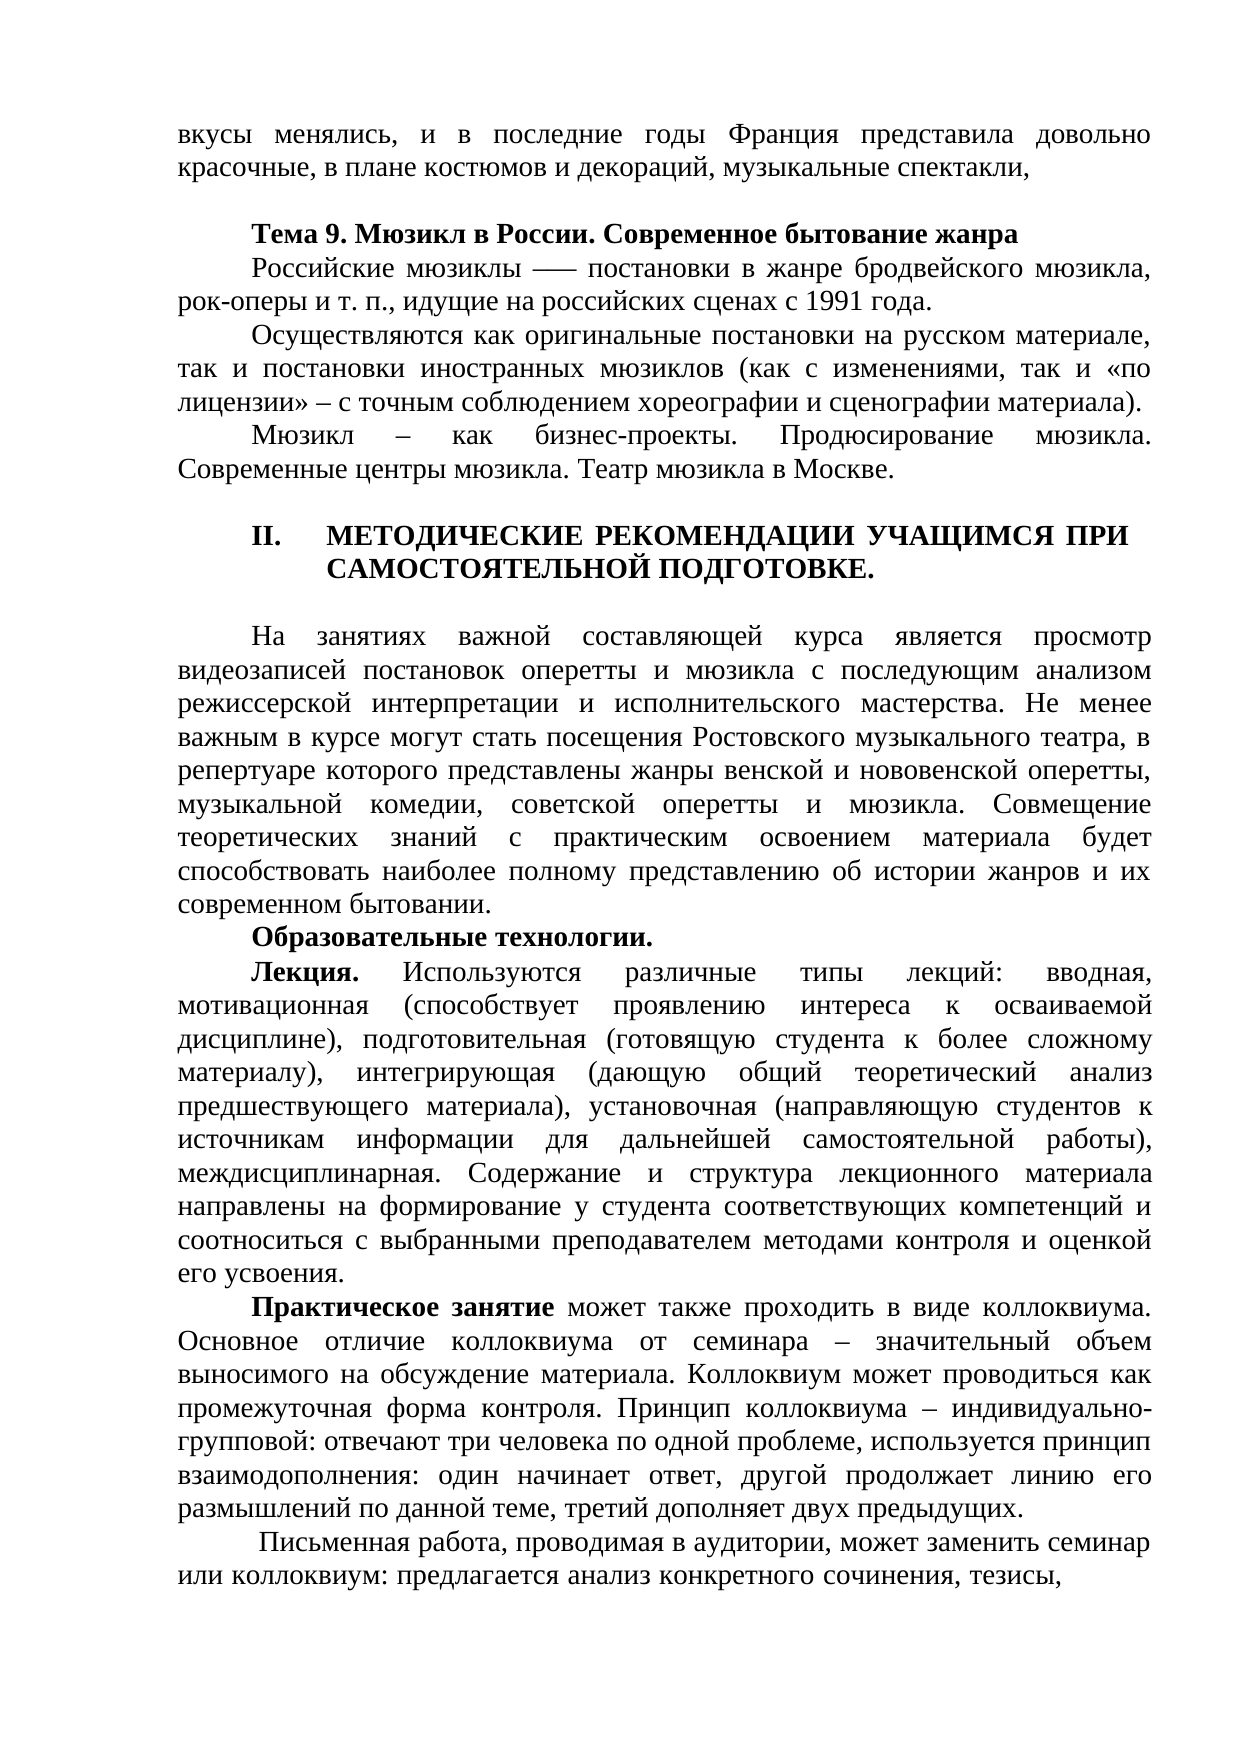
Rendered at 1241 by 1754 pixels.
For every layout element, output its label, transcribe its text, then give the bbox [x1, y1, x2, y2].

text вкусы менялись, и в последние годы Франция представила довольно красочные, в плане костюмов и декораций, музыкальные спектакли, [177, 116, 1152, 183]
text Российские мюзиклы –— постановки в жанре бродвейского мюзикла, рок-оперы и т. п., идущие на российских сценах с 1991 года. [177, 250, 1152, 317]
text Письменная работа, проводимая в аудитории, может заменить семинар или коллоквиум: предлагается анализ конкретного сочинения, тезисы, [177, 1524, 1152, 1591]
subtitle Тема 9. Мюзикл в России. Современное бытование жанра [251, 216, 1163, 250]
text Осуществляются как оригинальные постановки на русском материале, так и постановки иностранных мюзиклов (как с изменениями, так и «по лицензии» – с точным соблюдением хореографии и сценографии материала). [177, 317, 1152, 417]
subtitle II. МЕТОДИЧЕСКИЕ РЕКОМЕНДАЦИИ УЧАЩИМСЯ ПРИ САМОСТОЯТЕЛЬНОЙ ПОДГОТОВКЕ. [251, 518, 1152, 585]
text На занятиях важной составляющей курса является просмотр видеозаписей постановок оперетты и мюзикла с последующим анализом режиссерской интерпретации и исполнительского мастерства. Не менее важным в курсе могут стать посещения Ростовского музыкального театра, в репертуаре которого представлены жанры венской и нововенской оперетты, музыкальной комедии, советской оперетты и мюзикла. Совмещение теоретических знаний с практическим освоением материала будет способствовать наиболее полному представлению об истории жанров и их современном бытовании. [177, 618, 1152, 920]
text Лекция. Используются различные типы лекций: вводная, мотивационная (способствует проявлению интереса к осваиваемой дисциплине), подготовительная (готовящую студента к более сложному материалу), интегрирующая (дающую общий теоретический анализ предшествующего материала), установочная (направляющую студентов к источникам информации для дальнейшей самостоятельной работы), междисциплинарная. Содержание и структура лекционного материала направлены на формирование у студента соответствующих компетенций и соотноситься с выбранными преподавателем методами контроля и оценкой его усвоения. [177, 954, 1152, 1289]
subtitle Образовательные технологии. [251, 920, 1163, 954]
text Практическое занятие может также проходить в виде коллоквиума. Основное отличие коллоквиума от семинара – значительный объем выносимого на обсуждение материала. Коллоквиум может проводиться как промежуточная форма контроля. Принцип коллоквиума – индивидуально- групповой: отвечают три человека по одной проблеме, используется принцип взаимодополнения: один начинает ответ, другой продолжает линию его размышлений по данной теме, третий дополняет двух предыдущих. [177, 1289, 1152, 1524]
text Мюзикл – как бизнес-проекты. Продюсирование мюзикла. Современные центры мюзикла. Театр мюзикла в Москве. [177, 417, 1152, 484]
